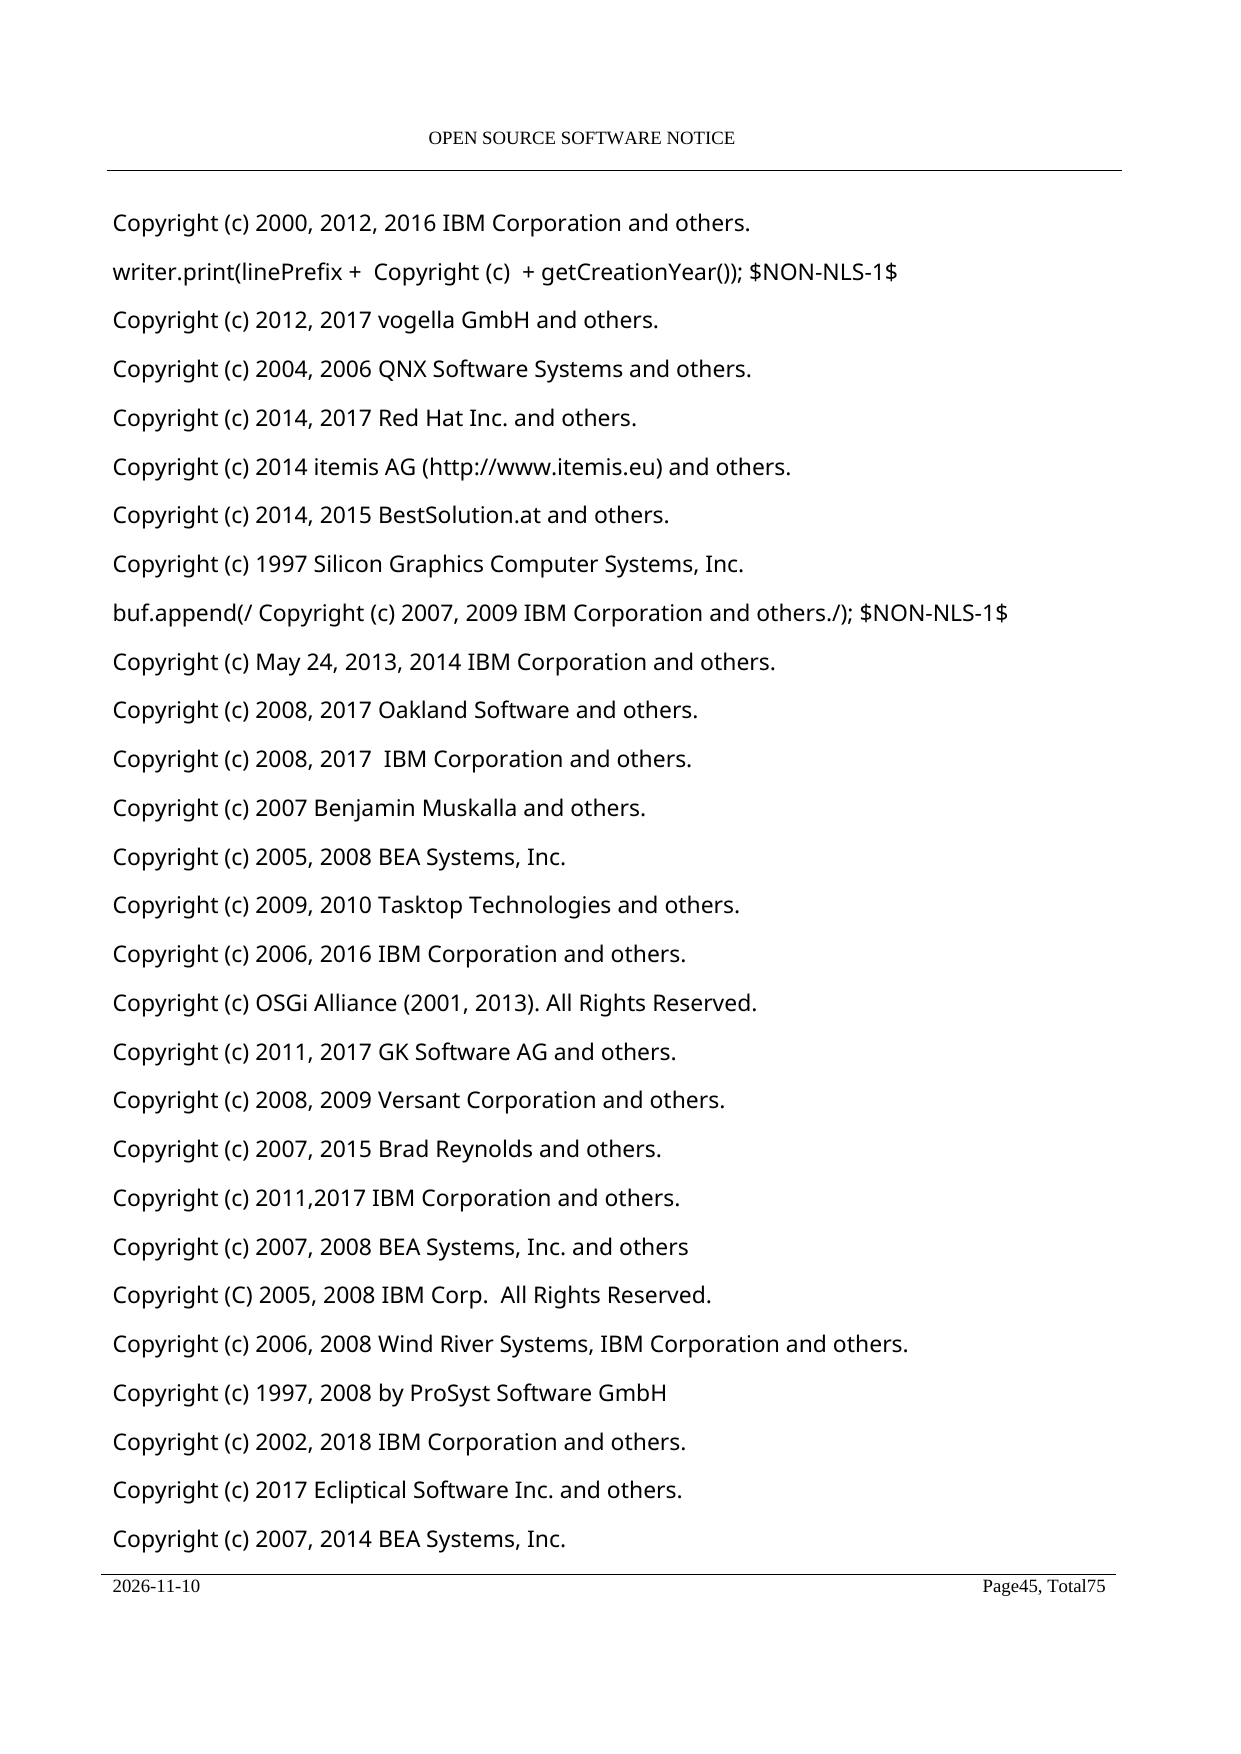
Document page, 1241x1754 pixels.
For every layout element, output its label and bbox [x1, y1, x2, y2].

text [112, 206, 1128, 1555]
